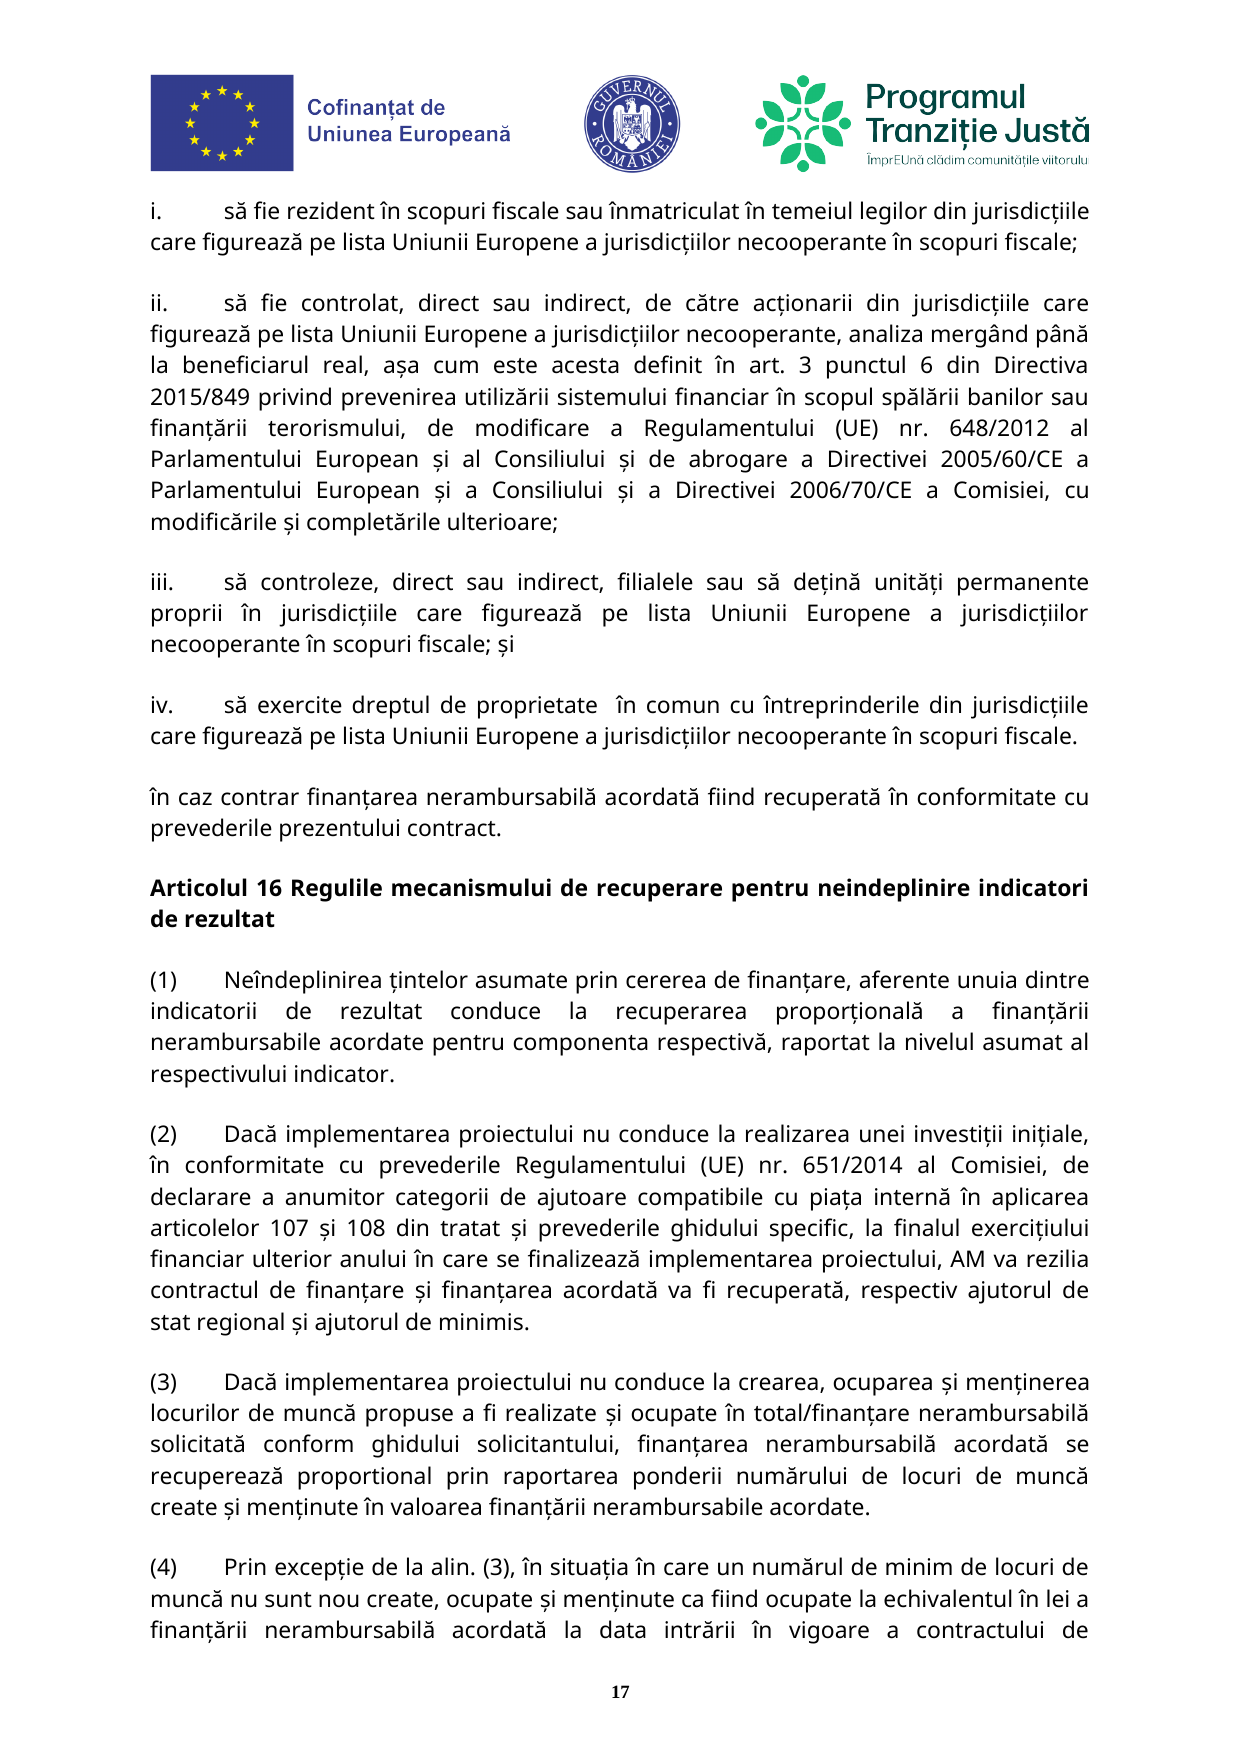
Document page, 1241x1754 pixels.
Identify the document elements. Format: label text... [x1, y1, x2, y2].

text în caz contrar finanțarea nerambursabilă acordată fiind recuperată în conformitate cu prevederile prezentului contract. [150, 780, 1090, 843]
text (3) Dacă implementarea proiectului nu conduce la crearea, ocuparea și menținerea locurilor de muncă propuse a fi realizate și ocupate în total/finanțare nerambursabilă solicitată conform ghidului solicitantului, finanțarea nerambursabilă acordată se recuperează proportional prin raportarea ponderii numărului de locuri de muncă create și menținute în valoarea finanțării nerambursabile acordate. [150, 1366, 1090, 1522]
text iv. să exercite dreptul de proprietate în comun cu întreprinderile din jurisdicțiile care figurează pe lista Uniunii Europene a jurisdicțiilor necooperante în scopuri fiscale. [150, 689, 1090, 751]
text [150, 1551, 1090, 1645]
text Articolul 16 Regulile mecanismului de recuperare pentru neindeplinire indicatori de rezultat [150, 872, 1090, 934]
text ii. să fie controlat, direct sau indirect, de către acționarii din jurisdicțiile care figurează pe lista Uniunii Europene a jurisdicțiilor necooperante, analiza mergând până la beneficiarul real, așa cum este acesta definit în art. 3 punctul 6 din Directiva 2015/849 privind prevenirea utilizării sistemului financiar în scopul spălării banilor sau finanțării terorismului, de modificare a Regulamentului (UE) nr. 648/2012 al Parlamentului European și al Consiliului și de abrogare a Directivei 2005/60/CE a Parlamentului European și a Consiliului și a Directivei 2006/70/CE a Comisiei, cu modificările și completările ulterioare; [150, 287, 1090, 537]
text (2) Dacă implementarea proiectului nu conduce la realizarea unei investiții inițiale, în conformitate cu prevederile Regulamentului (UE) nr. 651/2014 al Comisiei, de declarare a anumitor categorii de ajutoare compatibile cu piața internă în aplicarea articolelor 107 și 108 din tratat și prevederile ghidului specific, la finalul exercițiului financiar ulterior anului în care se finalizează implementarea proiectului, AM va rezilia contractul de finanțare și finanțarea acordată va fi recuperată, respectiv ajutorul de stat regional și ajutorul de minimis. [150, 1118, 1090, 1337]
text i. să fie rezident în scopuri fiscale sau înmatriculat în temeiul legilor din jurisdicțiile care figurează pe lista Uniunii Europene a jurisdicțiilor necooperante în scopuri fiscale; [150, 195, 1090, 257]
text iii. să controleze, direct sau indirect, filialele sau să dețină unități permanente proprii în jurisdicțiile care figurează pe lista Uniunii Europene a jurisdicțiilor necooperante în scopuri fiscale; și [150, 566, 1090, 659]
text (1) Neîndeplinirea țintelor asumate prin cererea de finanțare, aferente unuia dintre indicatorii de rezultat conduce la recuperarea proporțională a finanțării nerambursabile acordate pentru componenta respectivă, raportat la nivelul asumat al respectivului indicator. [150, 964, 1090, 1089]
